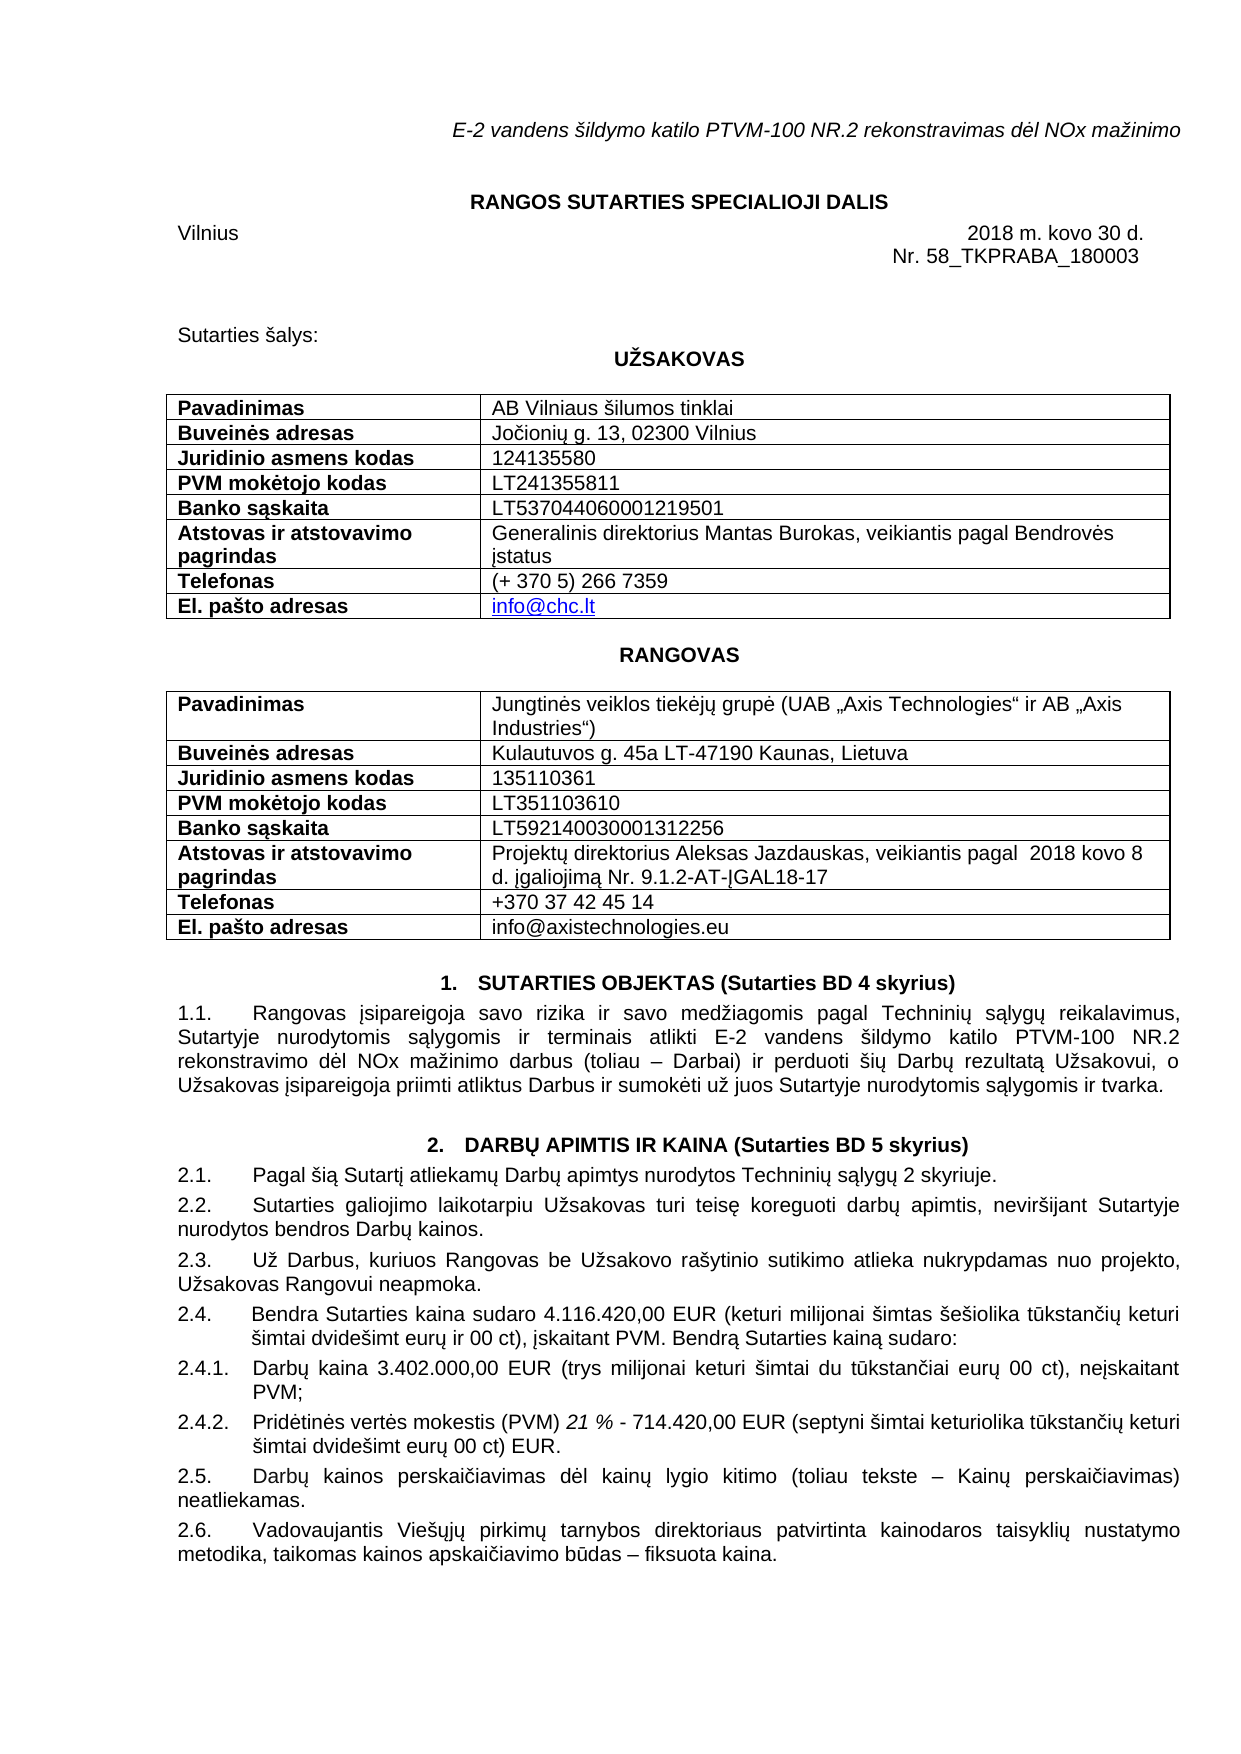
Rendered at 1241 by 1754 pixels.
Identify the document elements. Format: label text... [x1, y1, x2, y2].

table_cell El. pašto adresas [167, 594, 480, 618]
list Sutarties galiojimo laikotarpiu Užsakovas turi teisę koreguoti darbų apimtis, neviršijant Sutartyje nurodytos bendros Darbų kainos. [177, 1193, 1181, 1241]
list Darbų kaina 3.402.000,00 EUR (trys milijonai keturi šimtai du tūkstančiai eurų 00 ct), neįskaitant PVM; [177, 1356, 1181, 1404]
table_cell info@chc.lt [481, 594, 1169, 618]
table_cell El. pašto adresas [167, 915, 480, 939]
list Vadovaujantis Viešųjų pirkimų tarnybos direktoriaus patvirtinta kainodaros taisyklių nustatymo metodika, taikomas kainos apskaičiavimo būdas – fiksuota kaina. [177, 1518, 1181, 1566]
table_header Vilnius [166, 220, 679, 292]
table_cell Juridinio asmens kodas [167, 766, 480, 790]
list Rangovas įsipareigoja savo rizika ir savo medžiagomis pagal Techninių sąlygų reikalavimus, Sutartyje nurodytomis sąlygomis ir terminais atlikti E-2 vandens šildymo katilo PTVM-100 NR.2 rekonstravimo dėl NOx mažinimo darbus (toliau – Darbai) ir perduoti šių Darbų rezultatą Užsakovui, o Užsakovas įsipareigoja priimti atliktus Darbus ir sumokėti už juos Sutartyje nurodytomis sąlygomis ir tvarka. [177, 1001, 1181, 1096]
table_header Pavadinimas [167, 395, 480, 419]
table_cell Jočionių g. 13, 02300 Vilnius [481, 420, 1169, 444]
list Bendra Sutarties kaina sudaro 4.116.420,00 EUR (keturi milijonai šimtas šešiolika tūkstančių keturi šimtai dvidešimt eurų ir 00 ct), įskaitant PVM. Bendrą Sutarties kainą sudaro: [177, 1302, 1181, 1349]
text RANGOVAS [177, 643, 1181, 667]
table_cell +370 37 42 45 14 [481, 890, 1169, 914]
table_cell Atstovas ir atstovavimo pagrindas [167, 841, 480, 889]
table_cell Kulautuvos g. 45a LT-47190 Kaunas, Lietuva [481, 741, 1169, 765]
table_cell LT351103610 [481, 791, 1169, 815]
list SUTARTIES OBJEKTAS (Sutarties BD 4 skyrius) [215, 970, 1181, 994]
table_cell Projektų direktorius Aleksas Jazdauskas, veikiantis pagal 2018 kovo 8 d. įgaliojimą Nr. 9.1.2-AT-ĮGAL18-17 [481, 841, 1169, 889]
table_cell Buveinės adresas [167, 420, 480, 444]
table_cell Juridinio asmens kodas [167, 445, 480, 469]
text Sutarties šalys: [177, 322, 1181, 346]
table_cell LT537044060001219501 [481, 495, 1169, 519]
table_cell info@axistechnologies.eu [481, 915, 1169, 939]
table_cell Telefonas [167, 890, 480, 914]
table_cell 124135580 [481, 445, 1169, 469]
table_cell Banko sąskaita [167, 816, 480, 840]
table_cell LT241355811 [481, 470, 1169, 494]
table_cell LT592140030001312256 [481, 816, 1169, 840]
table_cell Atstovas ir atstovavimo pagrindas [167, 520, 480, 568]
table_cell Generalinis direktorius Mantas Burokas, veikiantis pagal Bendrovės įstatus [481, 520, 1169, 568]
text užsakovas [177, 346, 1181, 370]
table_header 2018 m. kovo 30 d. Nr. 58_TKPRABA_180003 [679, 220, 1155, 292]
table_cell Telefonas [167, 569, 480, 593]
table_cell PVM mokėtojo kodas [167, 470, 480, 494]
table_cell Buveinės adresas [167, 741, 480, 765]
list Darbų kainos perskaičiavimas dėl kainų lygio kitimo (toliau tekste – Kainų perskaičiavimas) neatliekamas. [177, 1464, 1181, 1512]
table_cell Banko sąskaita [167, 495, 480, 519]
table_header Pavadinimas [167, 692, 480, 740]
list DARBŲ APIMTIS IR KAINA (Sutarties BD 5 skyrius) [215, 1133, 1181, 1157]
table_header AB Vilniaus šilumos tinklai [481, 395, 1169, 419]
text RANGOS SUTARTIES SPECIALIOJI DALIS [177, 190, 1181, 214]
list Pagal šią Sutartį atliekamų Darbų apimtys nurodytos Techninių sąlygų 2 skyriuje. [177, 1163, 1181, 1187]
table_cell PVM mokėtojo kodas [167, 791, 480, 815]
list Už Darbus, kuriuos Rangovas be Užsakovo rašytinio sutikimo atlieka nukrypdamas nuo projekto, Užsakovas Rangovui neapmoka. [177, 1247, 1181, 1295]
table_cell 135110361 [481, 766, 1169, 790]
table_cell (+ 370 5) 266 7359 [481, 569, 1169, 593]
list Pridėtinės vertės mokestis (PVM) 21 % - 714.420,00 EUR (septyni šimtai keturiolika tūkstančių keturi šimtai dvidešimt eurų 00 ct) EUR. [177, 1410, 1181, 1458]
table_header Jungtinės veiklos tiekėjų grupė (UAB „Axis Technologies“ ir AB „Axis Industries“) [481, 692, 1169, 740]
